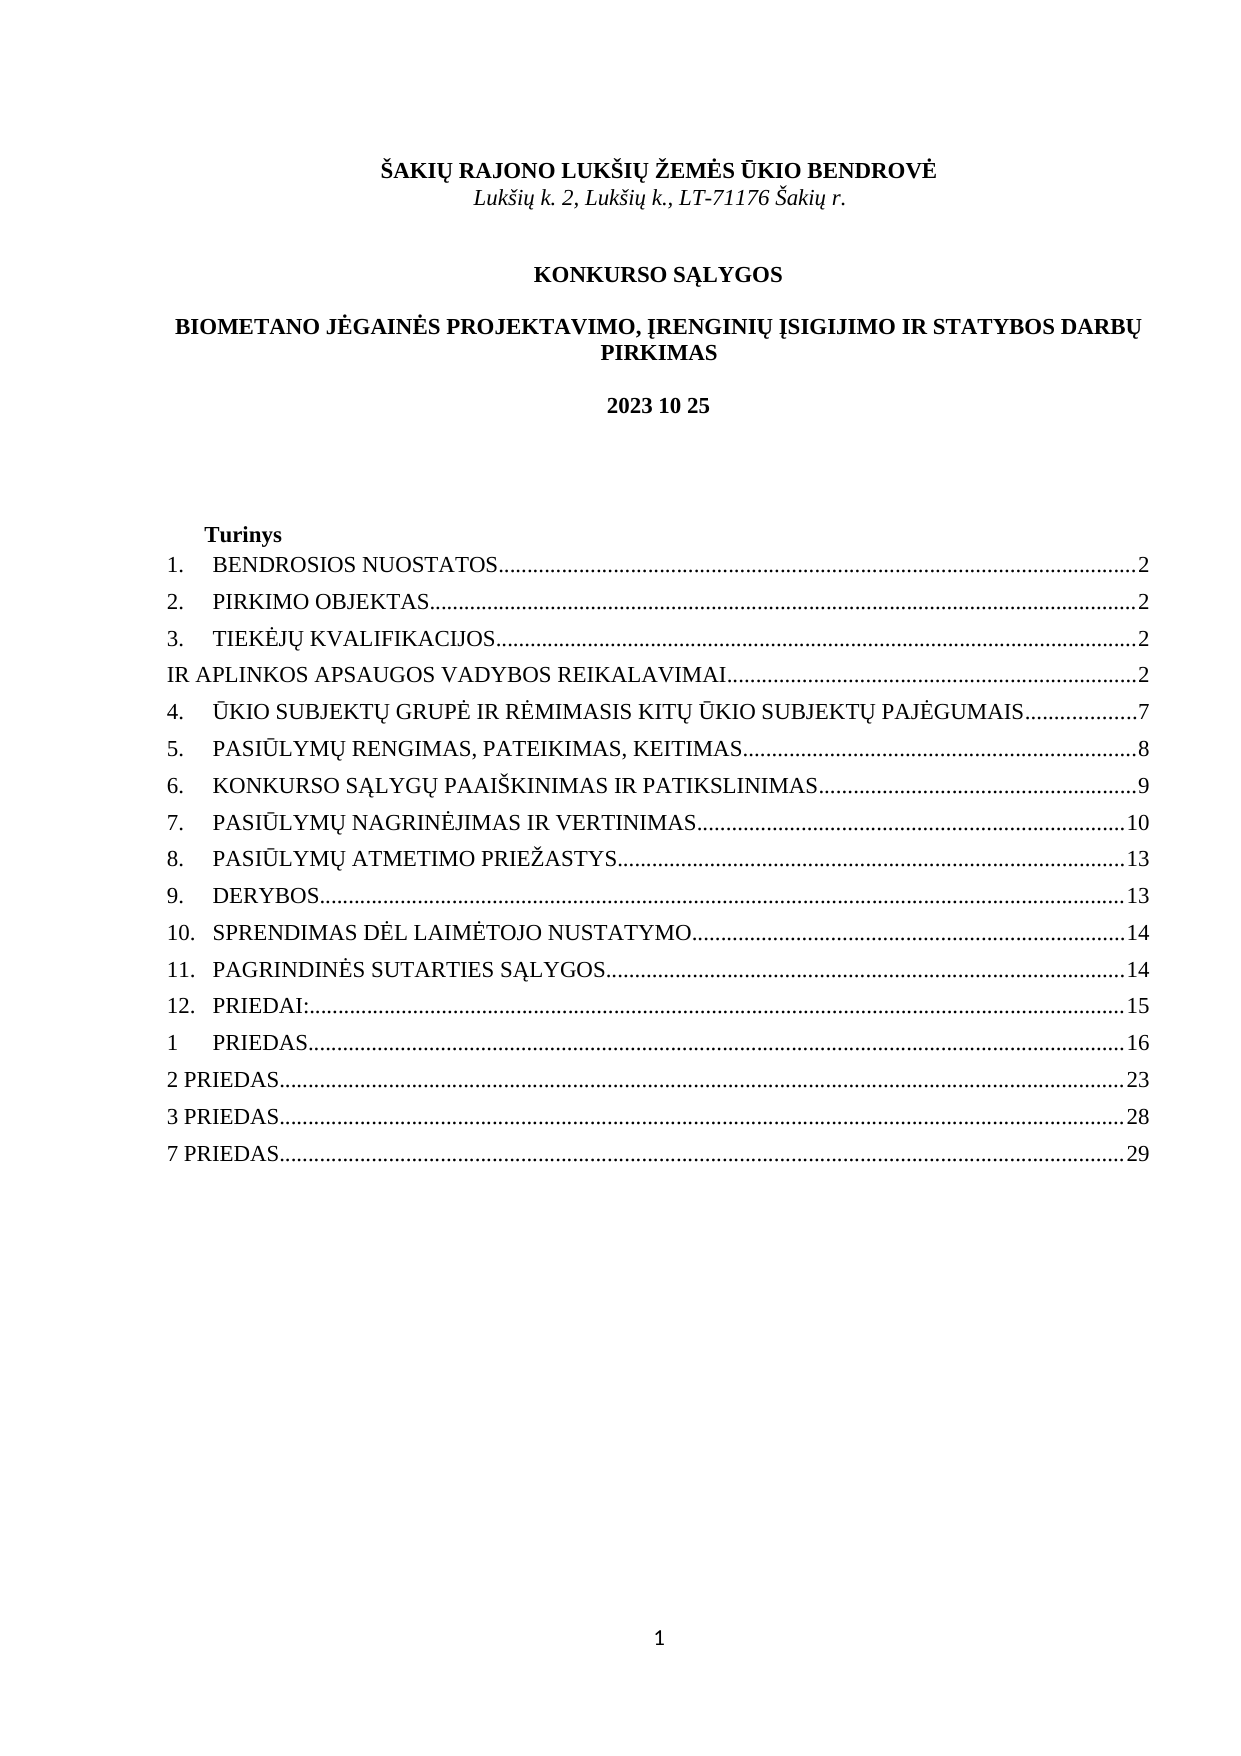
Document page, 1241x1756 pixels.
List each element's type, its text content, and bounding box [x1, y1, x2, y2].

text Lukšių k. 2, Lukšių k., LT-71176 Šakių r. [223, 184, 1093, 210]
text ŠAKIŲ RAJONO LUKŠIŲ ŽEMĖS ŪKIO BENDROVĖ [167, 157, 1151, 184]
text BIOMETANO JĖGAINĖS PROJEKTAVIMO, ĮRENGINIŲ ĮSIGIJIMO IR STATYBOS DARBŲ PIRKIMAS [167, 313, 1151, 366]
text KONKURSO SĄLYGOS [223, 263, 1093, 288]
text 2023 10 25 [223, 392, 1093, 418]
text Turinys [204, 521, 1151, 547]
